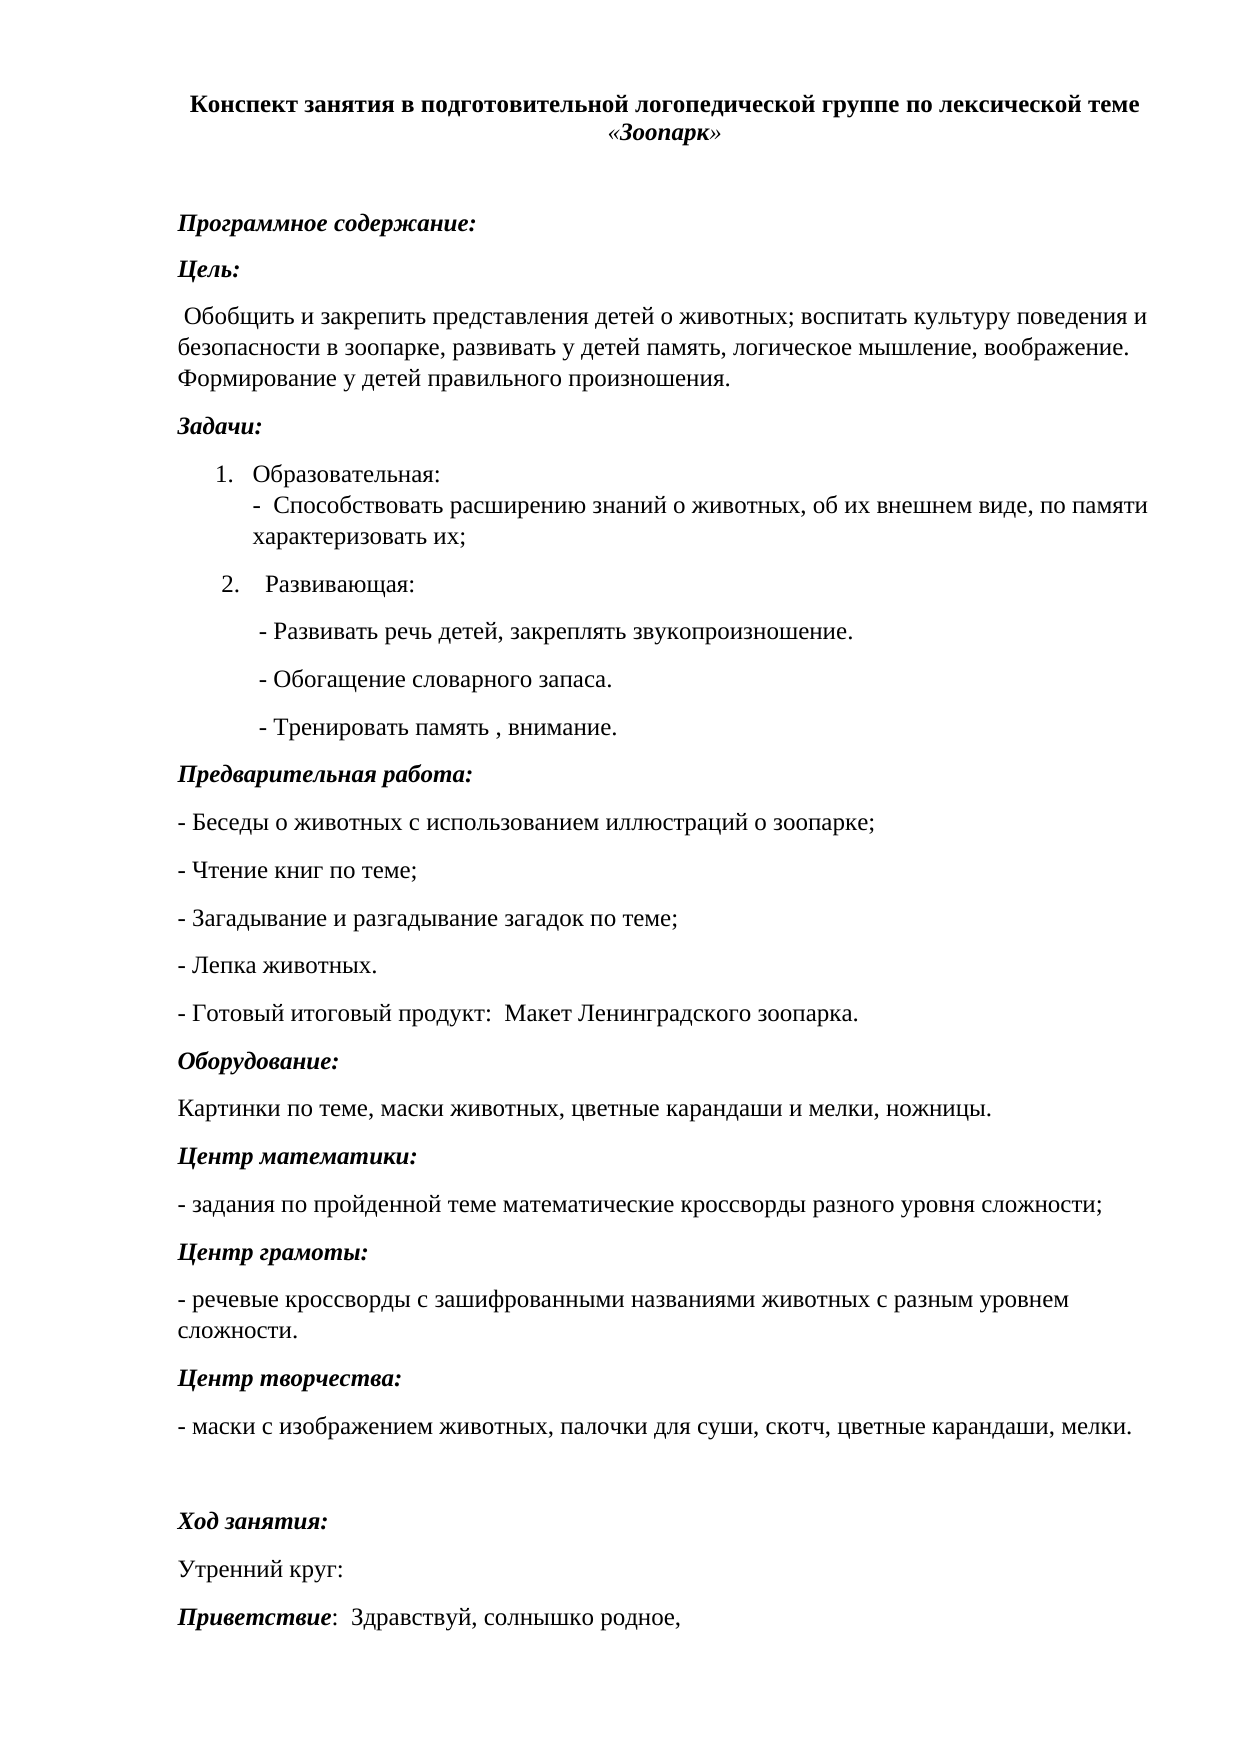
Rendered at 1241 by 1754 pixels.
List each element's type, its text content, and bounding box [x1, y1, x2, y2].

text Ход занятия: [177, 1506, 1152, 1535]
text Конспект занятия в подготовительной логопедической группе по лексической теме «Зоопарк» [177, 89, 1152, 146]
text Центр грамоты: [177, 1237, 1152, 1265]
text - Лепка животных. [177, 950, 1152, 979]
text Оборудование: [177, 1046, 1152, 1074]
text - Загадывание и разгадывание загадок по теме; [177, 903, 1152, 931]
text Цель: [177, 254, 1152, 282]
text - Развивать речь детей, закреплять звукопроизношение. [177, 616, 1152, 645]
text Центр творчества: [177, 1363, 1152, 1392]
text Задачи: [177, 411, 1152, 440]
text - речевые кроссворды с зашифрованными названиями животных с разным уровнем сложности. [177, 1284, 1152, 1344]
text - Чтение книг по теме; [177, 855, 1152, 884]
text - Обогащение словарного запаса. [177, 664, 1152, 693]
text Обобщить и закрепить представления детей о животных; воспитать культуру поведения и безопасности в зоопарке, развивать у детей память, логическое мышление, воображение. Формирование у детей правильного произношения. [177, 301, 1152, 392]
text Центр математики: [177, 1141, 1152, 1170]
text - задания по пройденной теме математические кроссворды разного уровня сложности; [177, 1189, 1152, 1218]
text - маски с изображением животных, палочки для суши, скотч, цветные карандаши, мелки. [177, 1411, 1152, 1439]
text Утренний круг: [177, 1554, 1152, 1583]
text - Тренировать память , внимание. [177, 712, 1152, 741]
text - Беседы о животных с использованием иллюстраций о зоопарке; [177, 807, 1152, 836]
list - Способствовать расширению знаний о животных, об их внешнем виде, по памяти характеризовать их; [252, 490, 1152, 550]
text 2. Развивающая: [177, 569, 1152, 597]
text - Готовый итоговый продукт: Макет Ленинградского зоопарка. [177, 998, 1152, 1027]
text Картинки по теме, маски животных, цветные карандаши и мелки, ножницы. [177, 1093, 1152, 1122]
text Программное содержание: [177, 208, 1152, 237]
text Предварительная работа: [177, 759, 1152, 788]
text Приветствие: Здравствуй, солнышко родное, [177, 1602, 1152, 1630]
list Образовательная: [215, 459, 1152, 488]
